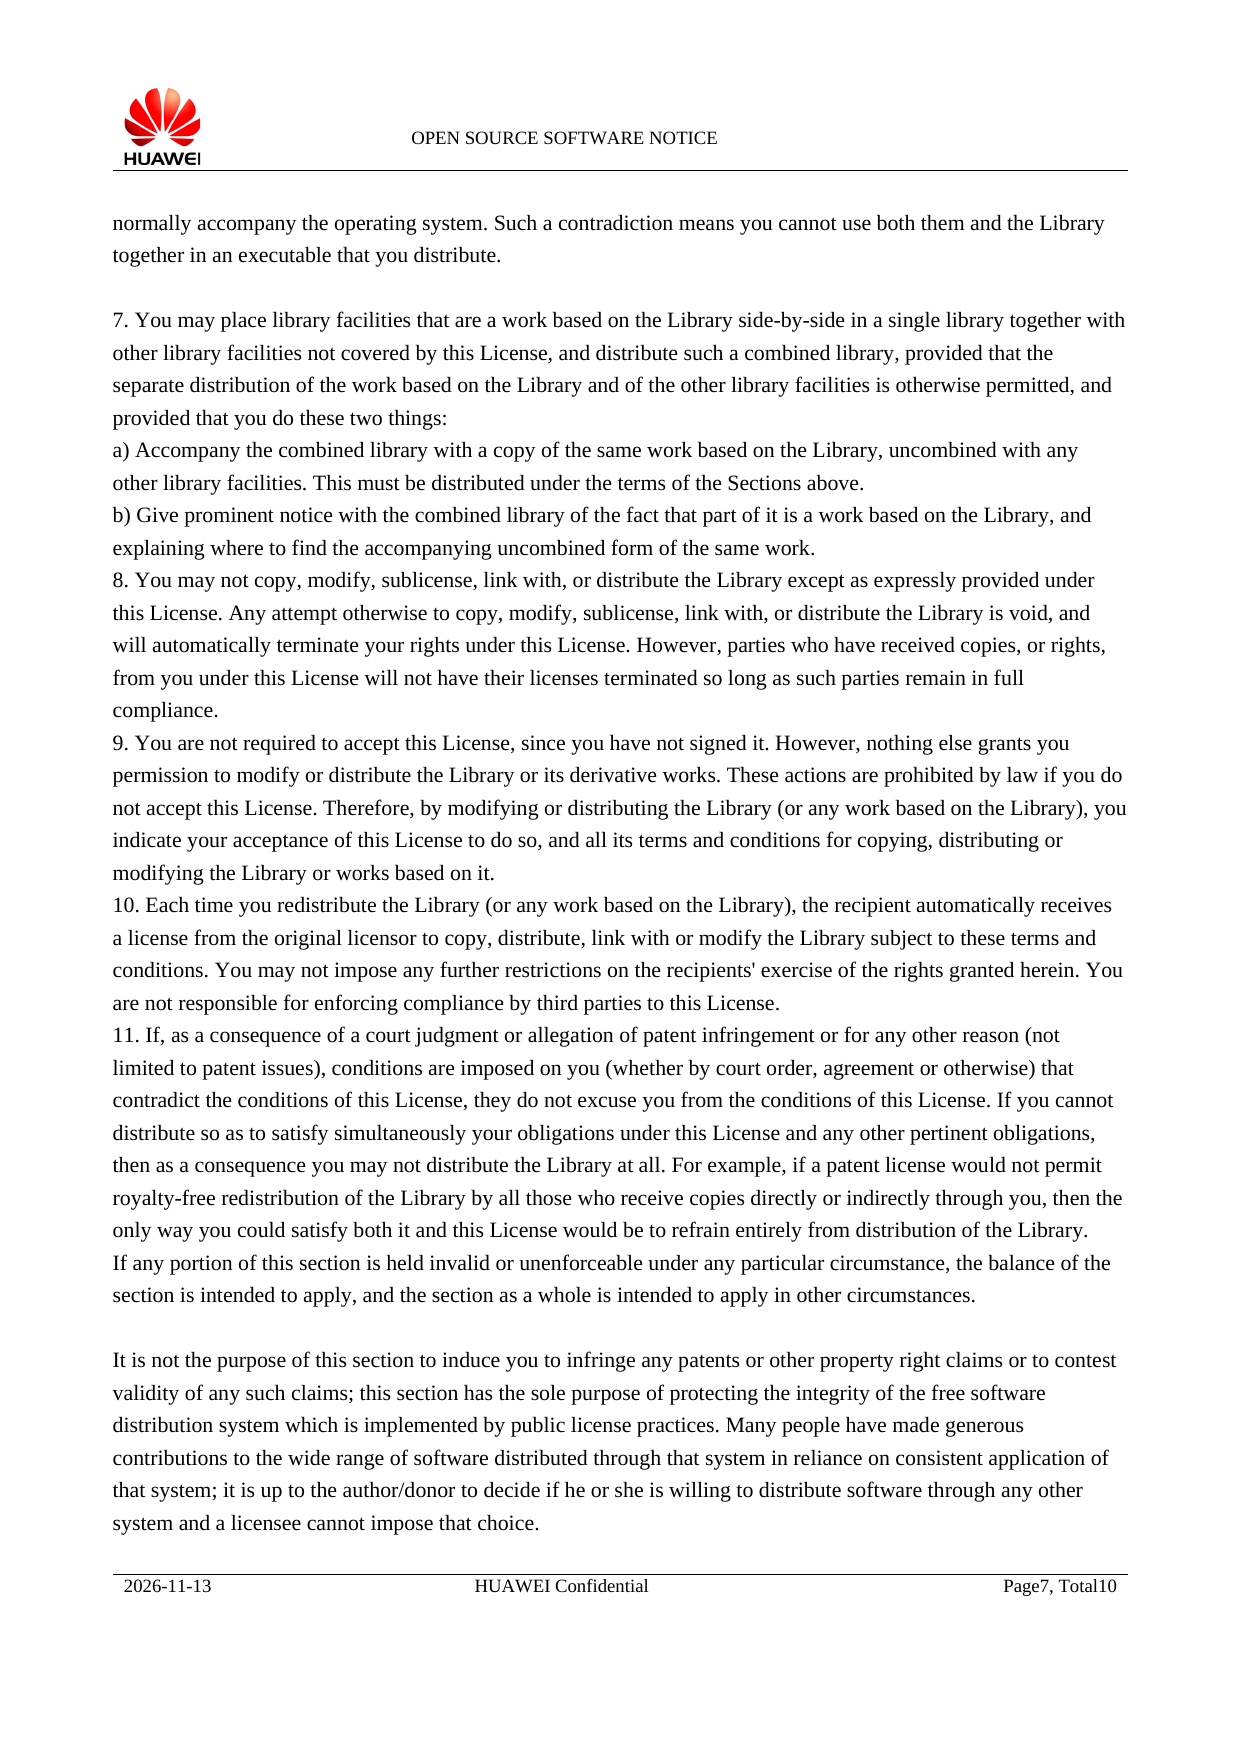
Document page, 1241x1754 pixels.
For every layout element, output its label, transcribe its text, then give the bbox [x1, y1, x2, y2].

picture [124, 88, 201, 165]
